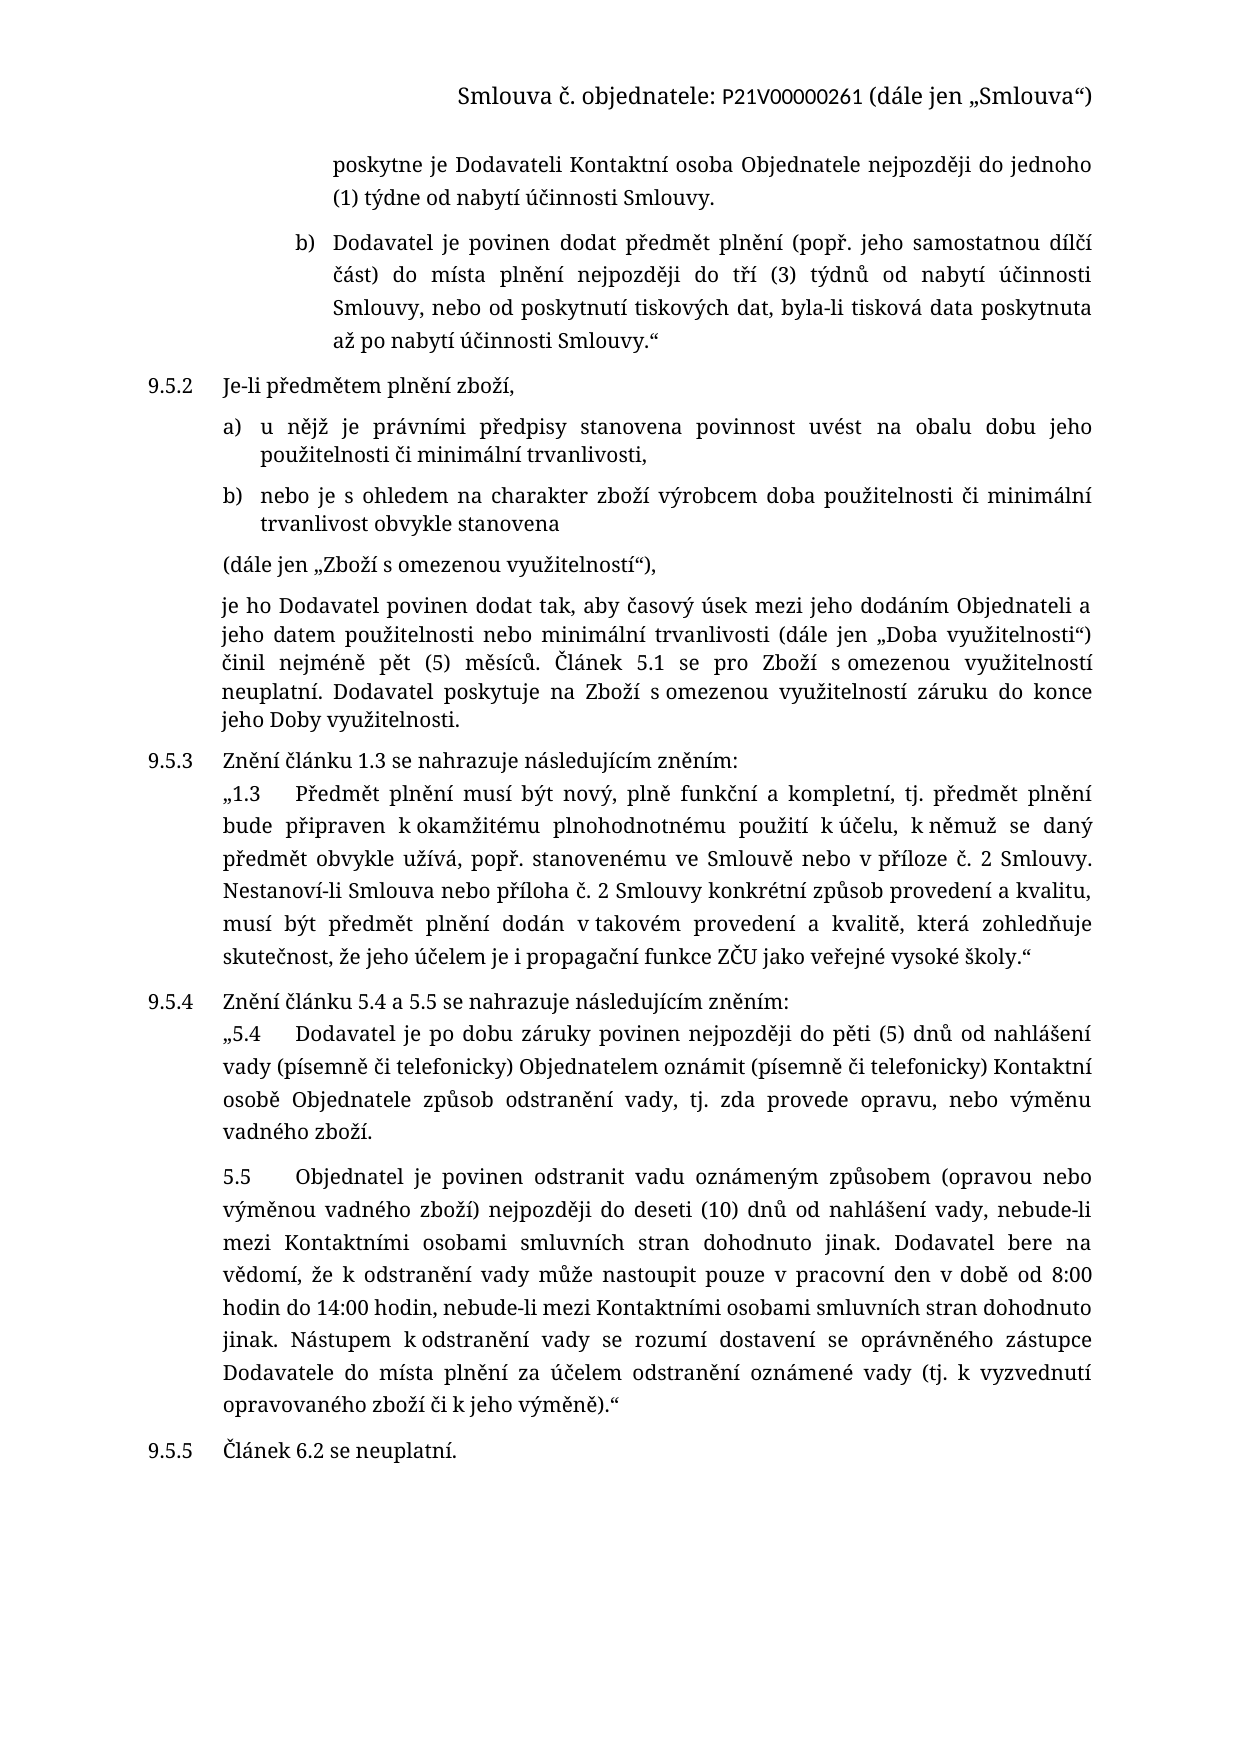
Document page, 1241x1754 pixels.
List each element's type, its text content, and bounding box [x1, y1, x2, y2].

text je ho Dodavatel povinen dodat tak, aby časový úsek mezi jeho dodáním Objednateli a jeho datem použitelnosti nebo minimální trvanlivosti (dále jen „Doba využitelnosti“) činil nejméně pět (5) měsíců. Článek 5.1 se pro Zboží s omezenou využitelností neuplatní. Dodavatel poskytuje na Zboží s omezenou využitelností záruku do konce jeho Doby využitelnosti. [221, 591, 1093, 734]
text (dále jen „Zboží s omezenou využitelností“), [223, 551, 1093, 579]
list 5.5 Objednatel je povinen odstranit vadu oznámeným způsobem (opravou nebo výměnou vadného zboží) nejpozději do deseti (10) dnů od nahlášení vady, nebude-li mezi Kontaktními osobami smluvních stran dohodnuto jinak. Dodavatel bere na vědomí, že k odstranění vady může nastoupit pouze v pracovní den v době od 8:00 hodin do 14:00 hodin, nebude-li mezi Kontaktními osobami smluvních stran dohodnuto jinak. Nástupem k odstranění vady se rozumí dostavení se oprávněného zástupce Dodavatele do místa plnění za účelem odstranění oznámené vady (tj. k vyzvednutí opravovaného zboží či k jeho výměně).“ [223, 1162, 1093, 1419]
list Článek 6.2 se neuplatní. [148, 1436, 1093, 1464]
list „5.4 Dodavatel je po dobu záruky povinen nejpozději do pěti (5) dnů od nahlášení vady (písemně či telefonicky) Objednatelem oznámit (písemně či telefonicky) Kontaktní osobě Objednatele způsob odstranění vady, tj. zda provede opravu, nebo výměnu vadného zboží. [223, 1019, 1093, 1146]
list Znění článku 1.3 se nahrazuje následujícím zněním: [148, 746, 1093, 774]
list „1.3 Předmět plnění musí být nový, plně funkční a kompletní, tj. předmět plnění bude připraven k okamžitému plnohodnotnému použití k účelu, k němuž se daný předmět obvykle užívá, popř. stanovenému ve Smlouvě nebo v příloze č. 2 Smlouvy. Nestanoví-li Smlouva nebo příloha č. 2 Smlouvy konkrétní způsob provedení a kvalitu, musí být předmět plnění dodán v takovém provedení a kvalitě, která zohledňuje skutečnost, že jeho účelem je i propagační funkce ZČU jako veřejné vysoké školy.“ [223, 779, 1093, 970]
list Je-li předmětem plnění zboží, [148, 371, 1093, 399]
list Znění článku 5.4 a 5.5 se nahrazuje následujícím zněním: [148, 987, 1093, 1015]
list u nějž je právními předpisy stanovena povinnost uvést na obalu dobu jeho použitelnosti či minimální trvanlivosti, [223, 412, 1093, 469]
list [295, 150, 1093, 211]
list nebo je s ohledem na charakter zboží výrobcem doba použitelnosti či minimální trvanlivost obvykle stanovena [223, 481, 1093, 538]
list Dodavatel je povinen dodat předmět plnění (popř. jeho samostatnou dílčí část) do místa plnění nejpozději do tří (3) týdnů od nabytí účinnosti Smlouvy, nebo od poskytnutí tiskových dat, byla-li tisková data poskytnuta až po nabytí účinnosti Smlouvy.“ [295, 228, 1093, 354]
